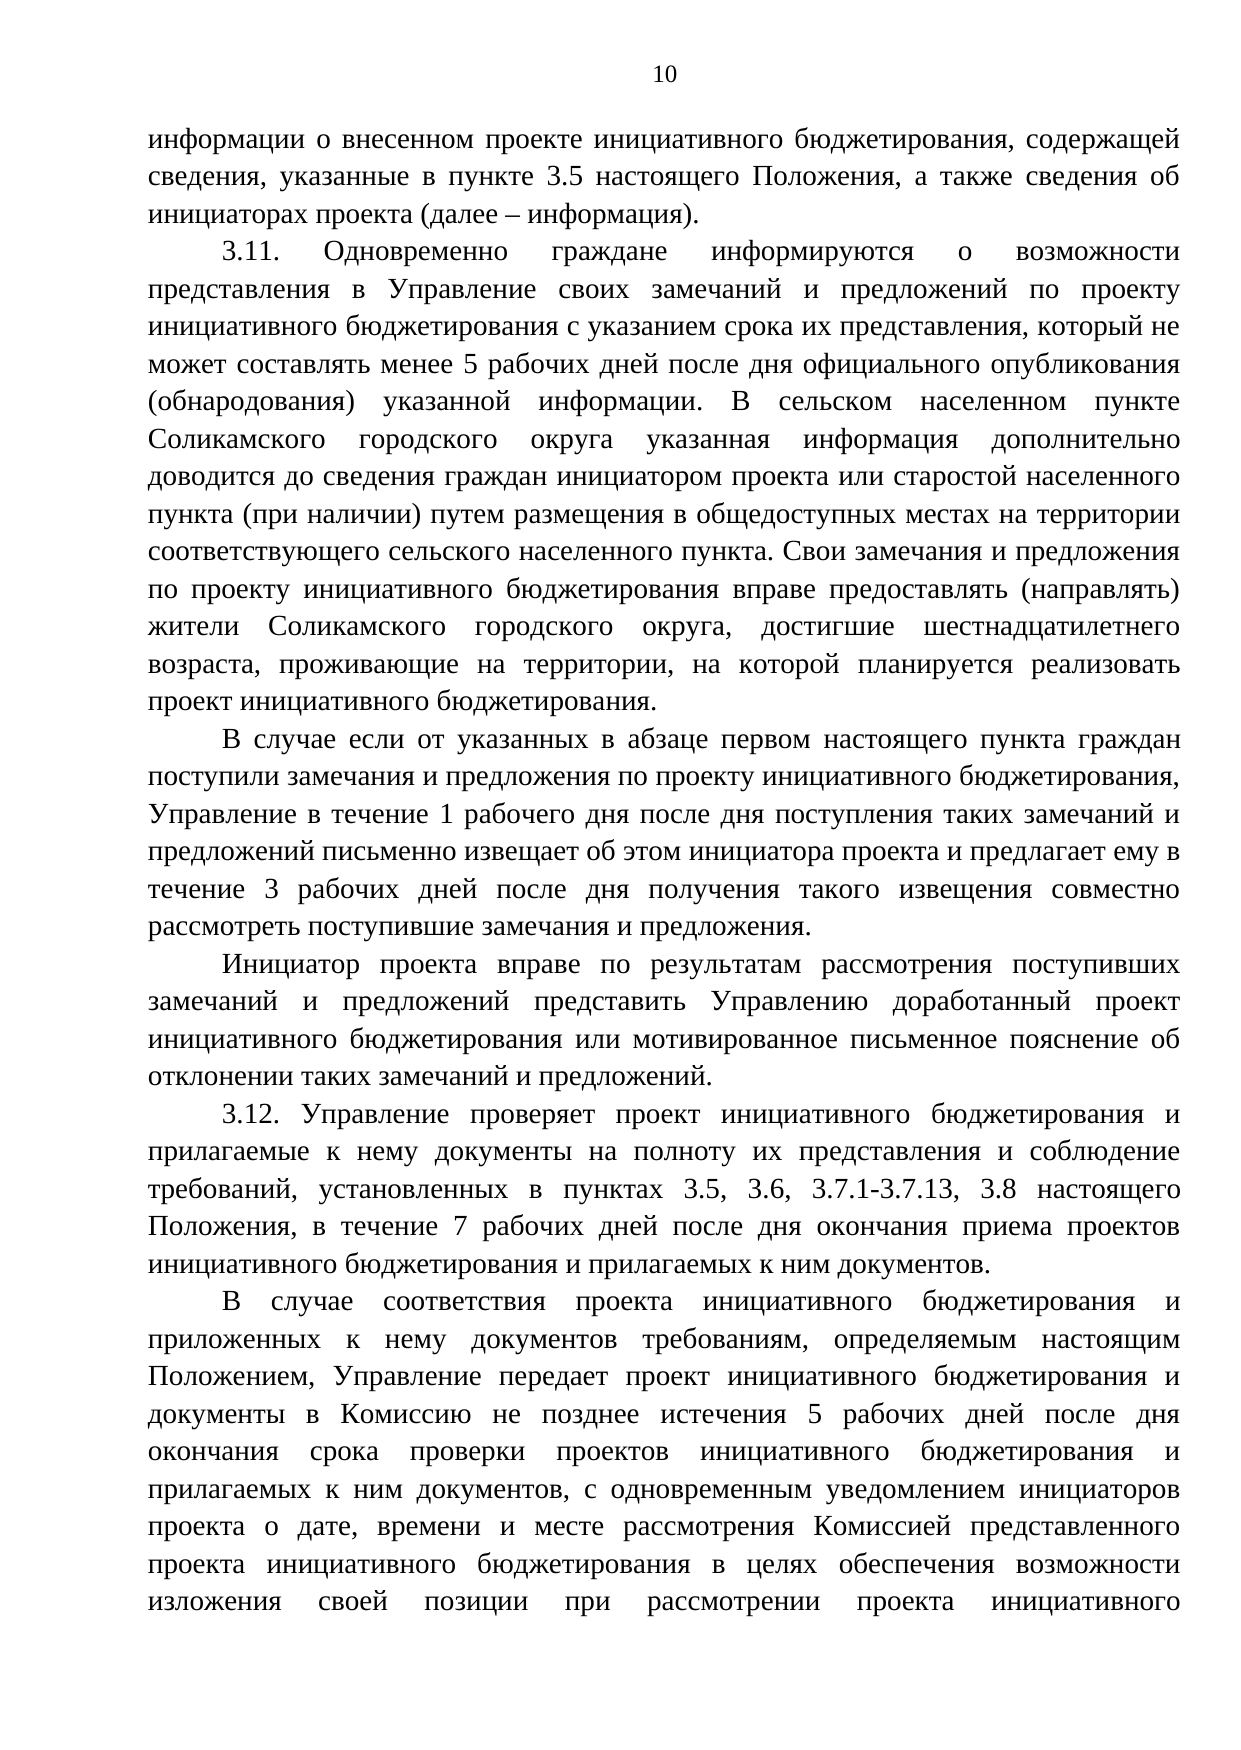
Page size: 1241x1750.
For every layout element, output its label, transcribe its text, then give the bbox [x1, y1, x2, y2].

text 3.11. Одновременно граждане информируются о возможности представления в Управление своих замечаний и предложений по проекту инициативного бюджетирования с указанием срока их представления, который не может составлять менее 5 рабочих дней после дня официального опубликования (обнародования) указанной информации. В сельском населенном пункте Соликамского городского округа указанная информация дополнительно доводится до сведения граждан инициатором проекта или старостой населенного пункта (при наличии) путем размещения в общедоступных местах на территории соответствующего сельского населенного пункта. Свои замечания и предложения по проекту инициативного бюджетирования вправе предоставлять (направлять) жители Соликамского городского округа, достигшие шестнадцатилетнего возраста, проживающие на территории, на которой планируется реализовать проект инициативного бюджетирования. [148, 231, 1181, 718]
text В случае если от указанных в абзаце первом настоящего пункта граждан поступили замечания и предложения по проекту инициативного бюджетирования, Управление в течение 1 рабочего дня после дня поступления таких замечаний и предложений письменно извещает об этом инициатора проекта и предлагает ему в течение 3 рабочих дней после дня получения такого извещения совместно рассмотреть поступившие замечания и предложения. [148, 718, 1181, 943]
text 3.12. Управление проверяет проект инициативного бюджетирования и прилагаемые к нему документы на полноту их представления и соблюдение требований, установленных в пунктах 3.5, 3.6, 3.7.1-3.7.13, 3.8 настоящего Положения, в течение 7 рабочих дней после дня окончания приема проектов инициативного бюджетирования и прилагаемых к ним документов. [148, 1093, 1181, 1281]
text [148, 1281, 1181, 1618]
text Инициатор проекта вправе по результатам рассмотрения поступивших замечаний и предложений представить Управлению доработанный проект инициативного бюджетирования или мотивированное письменное пояснение об отклонении таких замечаний и предложений. [148, 943, 1181, 1093]
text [148, 118, 1181, 231]
